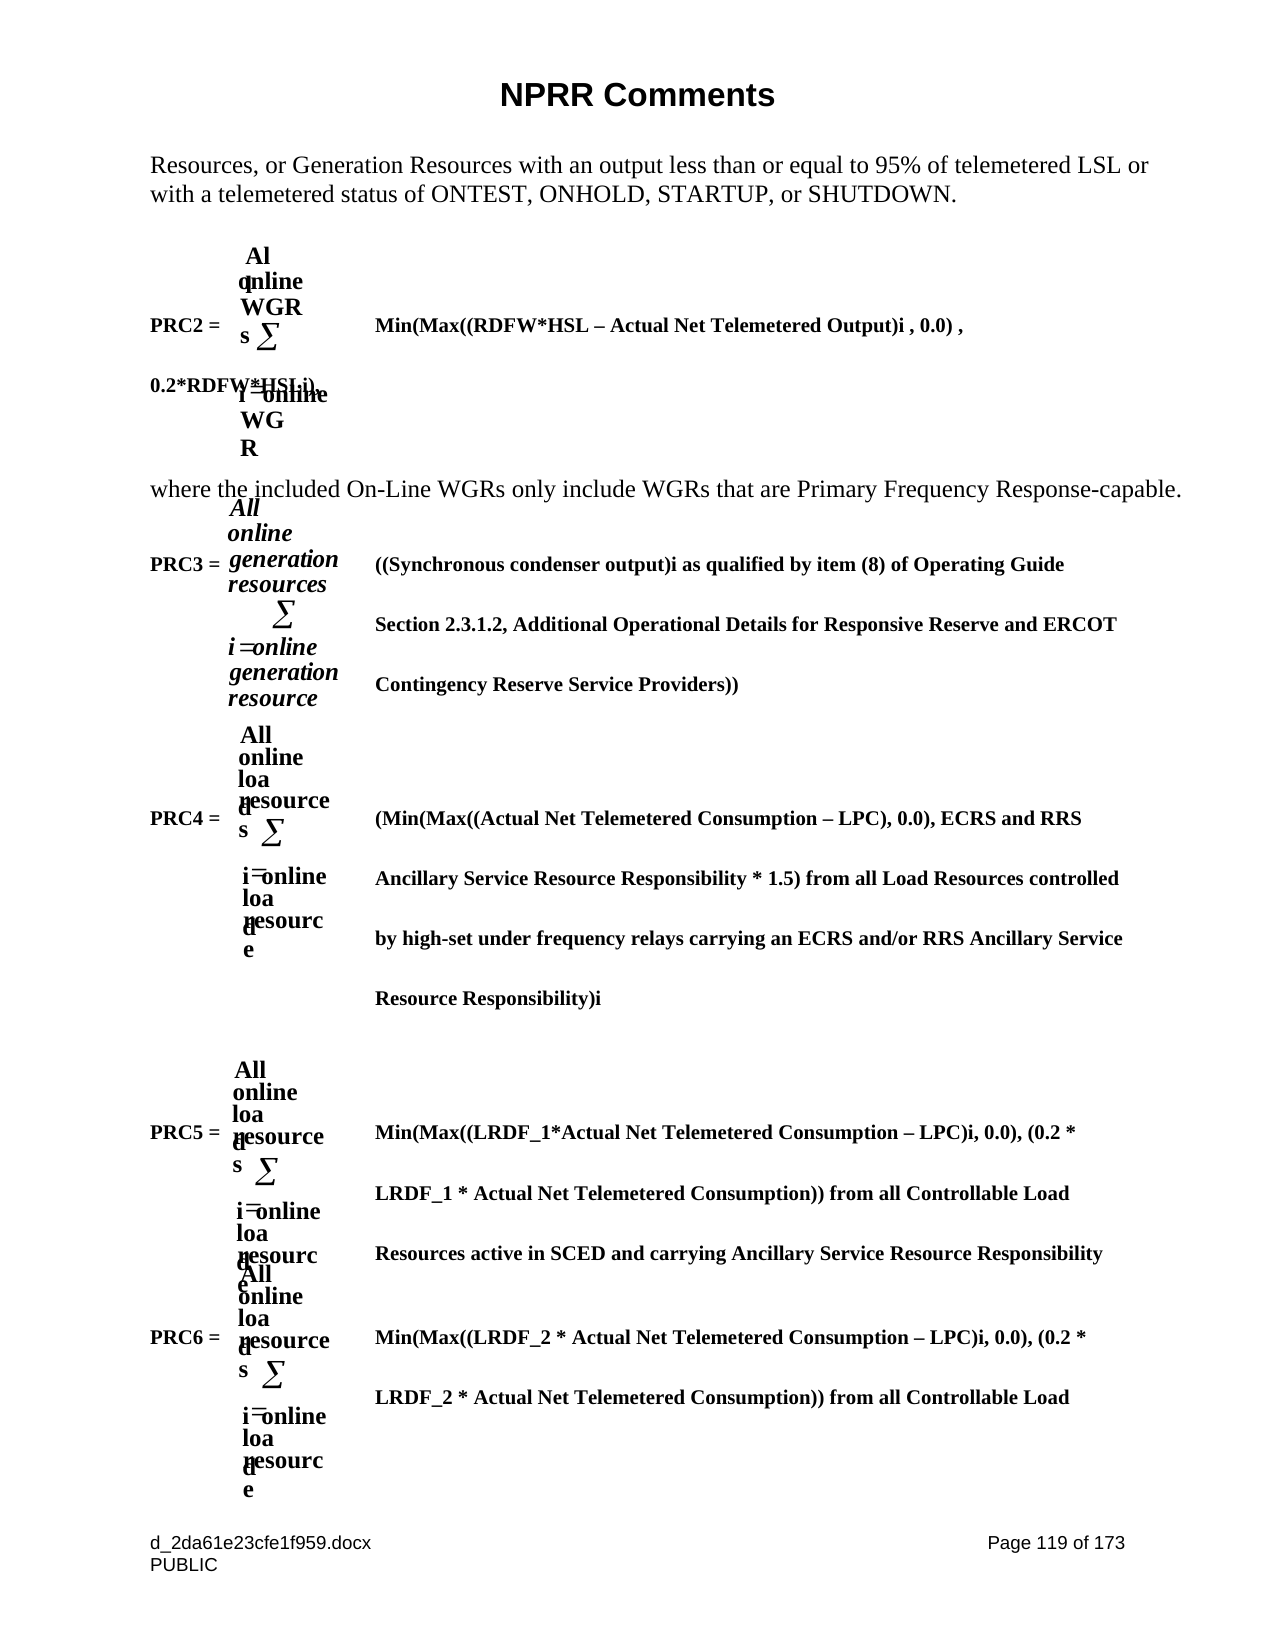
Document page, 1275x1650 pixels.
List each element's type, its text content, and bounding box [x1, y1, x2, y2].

text Resources, or Generation Resources with an output less than or equal to 95% of telemetered LSL or [150, 150, 1237, 179]
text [150, 1325, 1125, 1445]
text with a telemetered status of ONTEST, ONHOLD, STARTUP, or SHUTDOWN. [150, 179, 1237, 207]
text where the included On-Line WGRs only include WGRs that are Primary Frequency Response-capable. [150, 474, 1237, 503]
text PRC3 = ((Synchronous condenser output)i as qualified by item (8) of Operating Guide Section 2.3.1.2, Additional Operational Details for Responsive Reserve and ERCOT Contingency Reserve Service Providers)) [150, 551, 1125, 732]
text PRC4 = (Min(Max((Actual Net Telemetered Consumption – LPC), 0.0), ECRS and RRS Ancillary Service Resource Responsibility * 1.5) from all Load Resources controlled by high-set under frequency relays carrying an ECRS and/or RRS Ancillary Service Resource Responsibility)i [150, 806, 1125, 1046]
text PRC2 = Min(Max((RDFW*HSL – Actual Net Telemetered Output)i , 0.0) , 0.2*RDFW*HSLi), [150, 313, 1125, 433]
text PRC5 = Min(Max((LRDF_1*Actual Net Telemetered Consumption – LPC)i, 0.0), (0.2 * LRDF_1 * Actual Net Telemetered Consumption)) from all Controllable Load Resources active in SCED and carrying Ancillary Service Resource Responsibility [150, 1120, 1125, 1301]
